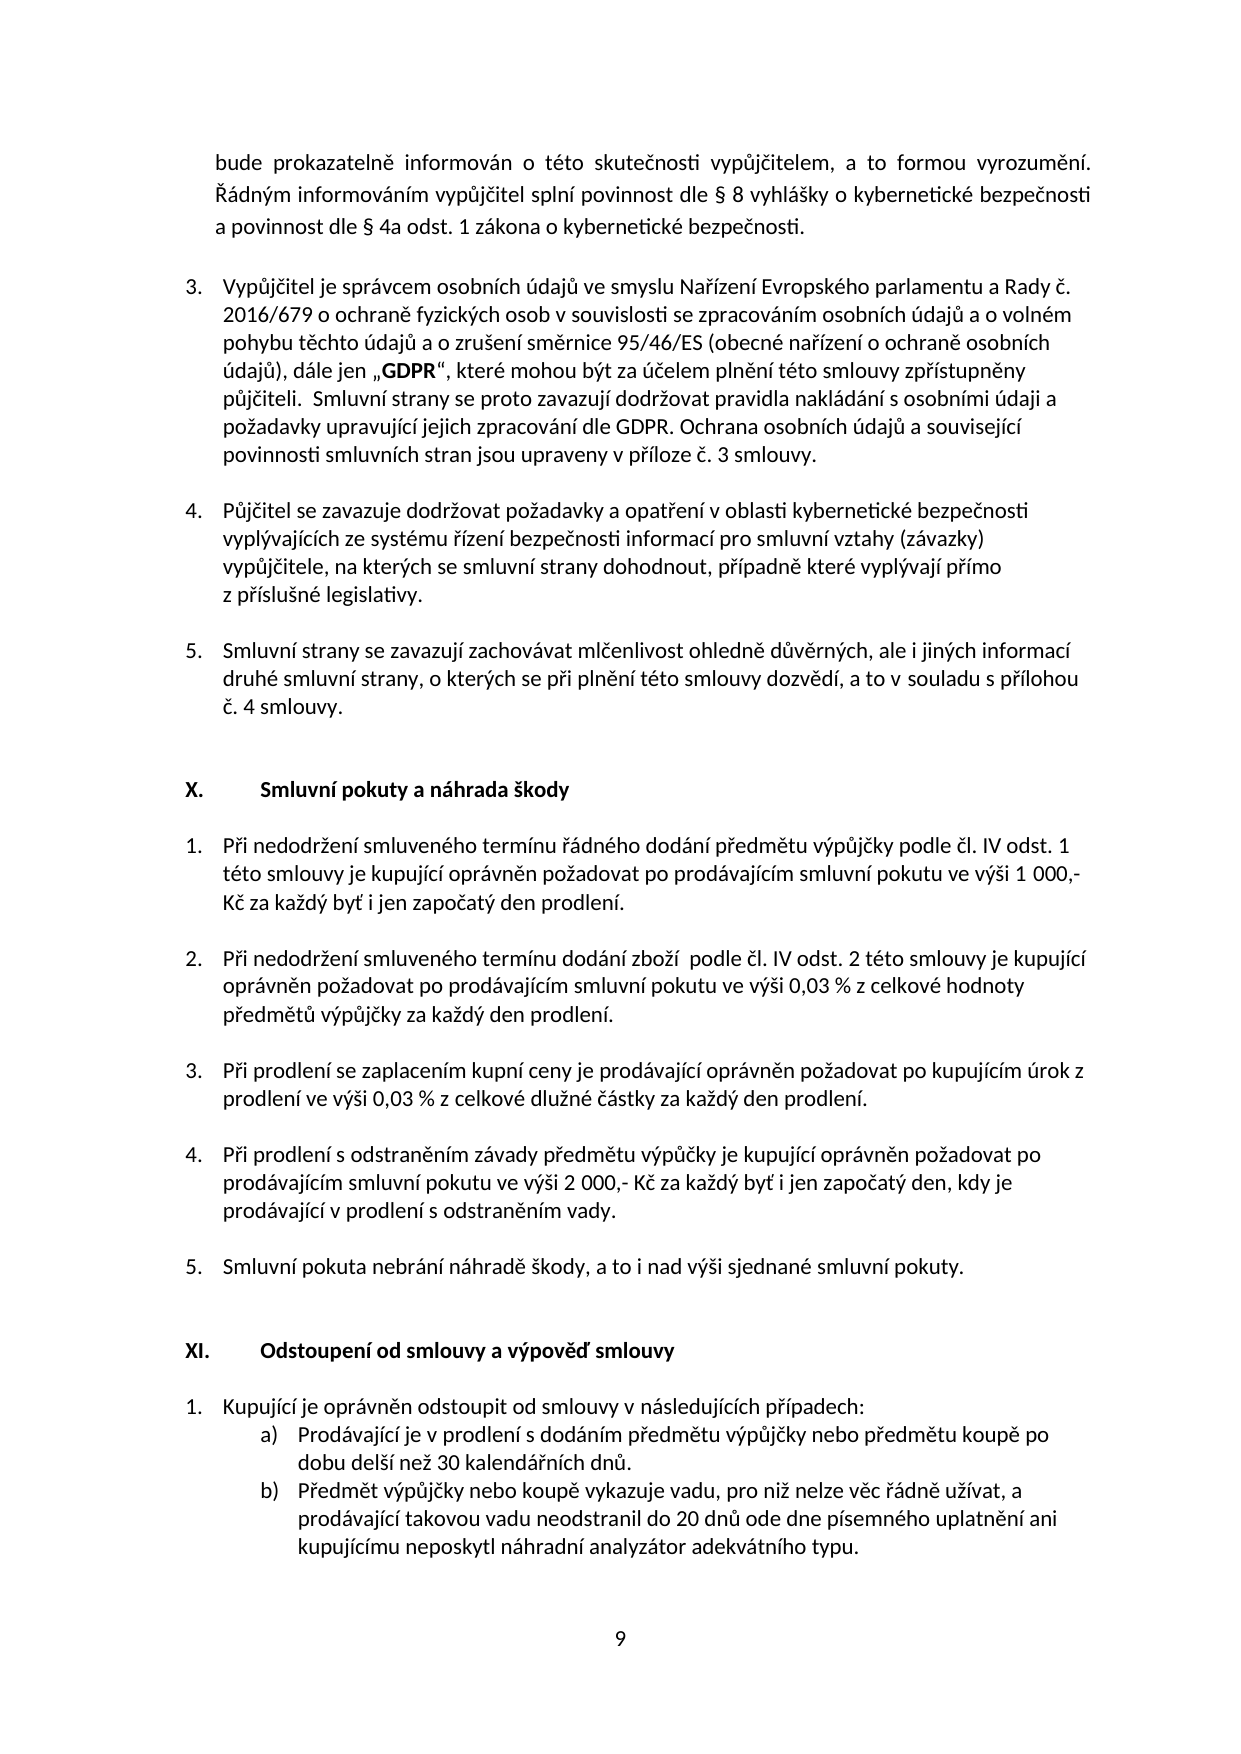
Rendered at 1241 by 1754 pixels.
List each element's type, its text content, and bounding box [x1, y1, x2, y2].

list Smluvní pokuta nebrání náhradě škody, a to i nad výši sjednané smluvní pokuty. [185, 1252, 1093, 1280]
list Prodávající je v prodlení s dodáním předmětu výpůjčky nebo předmětu koupě po dobu delší než 30 kalendářních dnů. [260, 1420, 1093, 1476]
list Odstoupení od smlouvy a výpověď smlouvy [185, 1336, 1093, 1364]
list Při prodlení se zaplacením kupní ceny je prodávající oprávněn požadovat po kupujícím úrok z prodlení ve výši 0,03 % z celkové dlužné částky za každý den prodlení. [185, 1056, 1093, 1112]
list Předmět výpůjčky nebo koupě vykazuje vadu, pro niž nelze věc řádně užívat, a prodávající takovou vadu neodstranil do 20 dnů ode dne písemného uplatnění ani kupujícímu neposkytl náhradní analyzátor adekvátního typu. [260, 1476, 1093, 1560]
list Smluvní strany se zavazují zachovávat mlčenlivost ohledně důvěrných, ale i jiných informací druhé smluvní strany, o kterých se při plnění této smlouvy dozvědí, a to v souladu s přílohou č. 4 smlouvy. [185, 636, 1093, 720]
list Kupující je oprávněn odstoupit od smlouvy v následujících případech: [185, 1392, 1093, 1420]
list Při nedodržení smluveného termínu řádného dodání předmětu výpůjčky podle čl. IV odst. 1 této smlouvy je kupující oprávněn požadovat po prodávajícím smluvní pokutu ve výši 1 000,- Kč za každý byť i jen započatý den prodlení. [185, 832, 1093, 916]
list Vypůjčitel je správcem osobních údajů ve smyslu Nařízení Evropského parlamentu a Rady č. 2016/679 o ochraně fyzických osob v souvislosti se zpracováním osobních údajů a o volném pohybu těchto údajů a o zrušení směrnice 95/46/ES (obecné nařízení o ochraně osobních údajů), dále jen „GDPR“, které mohou být za účelem plnění této smlouvy zpřístupněny půjčiteli. Smluvní strany se proto zavazují dodržovat pravidla nakládání s osobními údaji a požadavky upravující jejich zpracování dle GDPR. Ochrana osobních údajů a související povinnosti smluvních stran jsou upraveny v příloze č. 3 smlouvy. [185, 272, 1093, 468]
list Smluvní pokuty a náhrada škody [185, 776, 1093, 803]
text bude prokazatelně informován o této skutečnosti vypůjčitelem, a to formou vyrozumění. Řádným informováním vypůjčitel splní povinnost dle § 8 vyhlášky o kybernetické bezpečnosti a povinnost dle § 4a odst. 1 zákona o kybernetické bezpečnosti. [215, 148, 1093, 240]
list Při prodlení s odstraněním závady předmětu výpůčky je kupující oprávněn požadovat po prodávajícím smluvní pokutu ve výši 2 000,- Kč za každý byť i jen započatý den, kdy je prodávající v prodlení s odstraněním vady. [185, 1140, 1093, 1224]
list Půjčitel se zavazuje dodržovat požadavky a opatření v oblasti kybernetické bezpečnosti vyplývajících ze systému řízení bezpečnosti informací pro smluvní vztahy (závazky) vypůjčitele, na kterých se smluvní strany dohodnout, případně které vyplývají přímo z příslušné legislativy. [185, 496, 1093, 608]
list Při nedodržení smluveného termínu dodání zboží podle čl. IV odst. 2 této smlouvy je kupující oprávněn požadovat po prodávajícím smluvní pokutu ve výši 0,03 % z celkové hodnoty předmětů výpůjčky za každý den prodlení. [185, 944, 1093, 1028]
